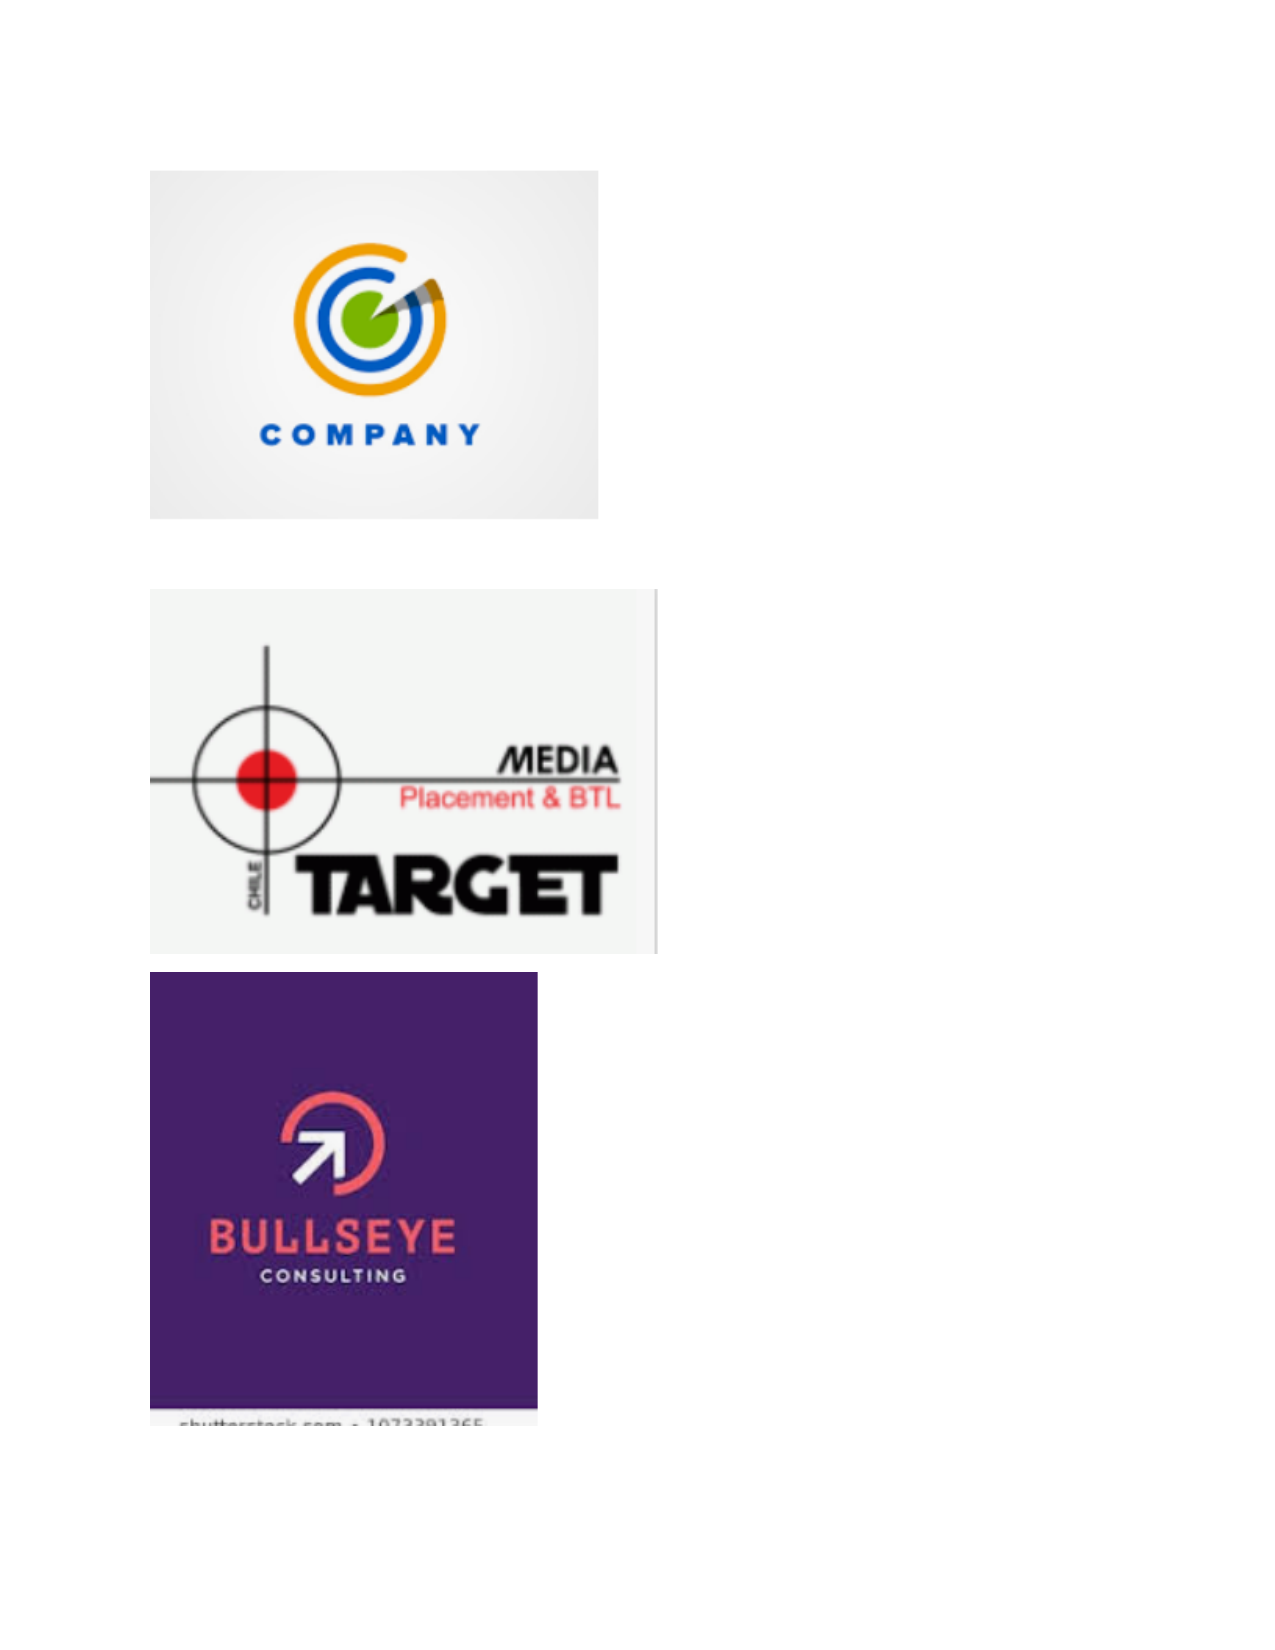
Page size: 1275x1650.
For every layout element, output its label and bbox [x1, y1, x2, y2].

picture [150, 972, 538, 1426]
picture [150, 589, 658, 954]
picture [150, 150, 599, 524]
